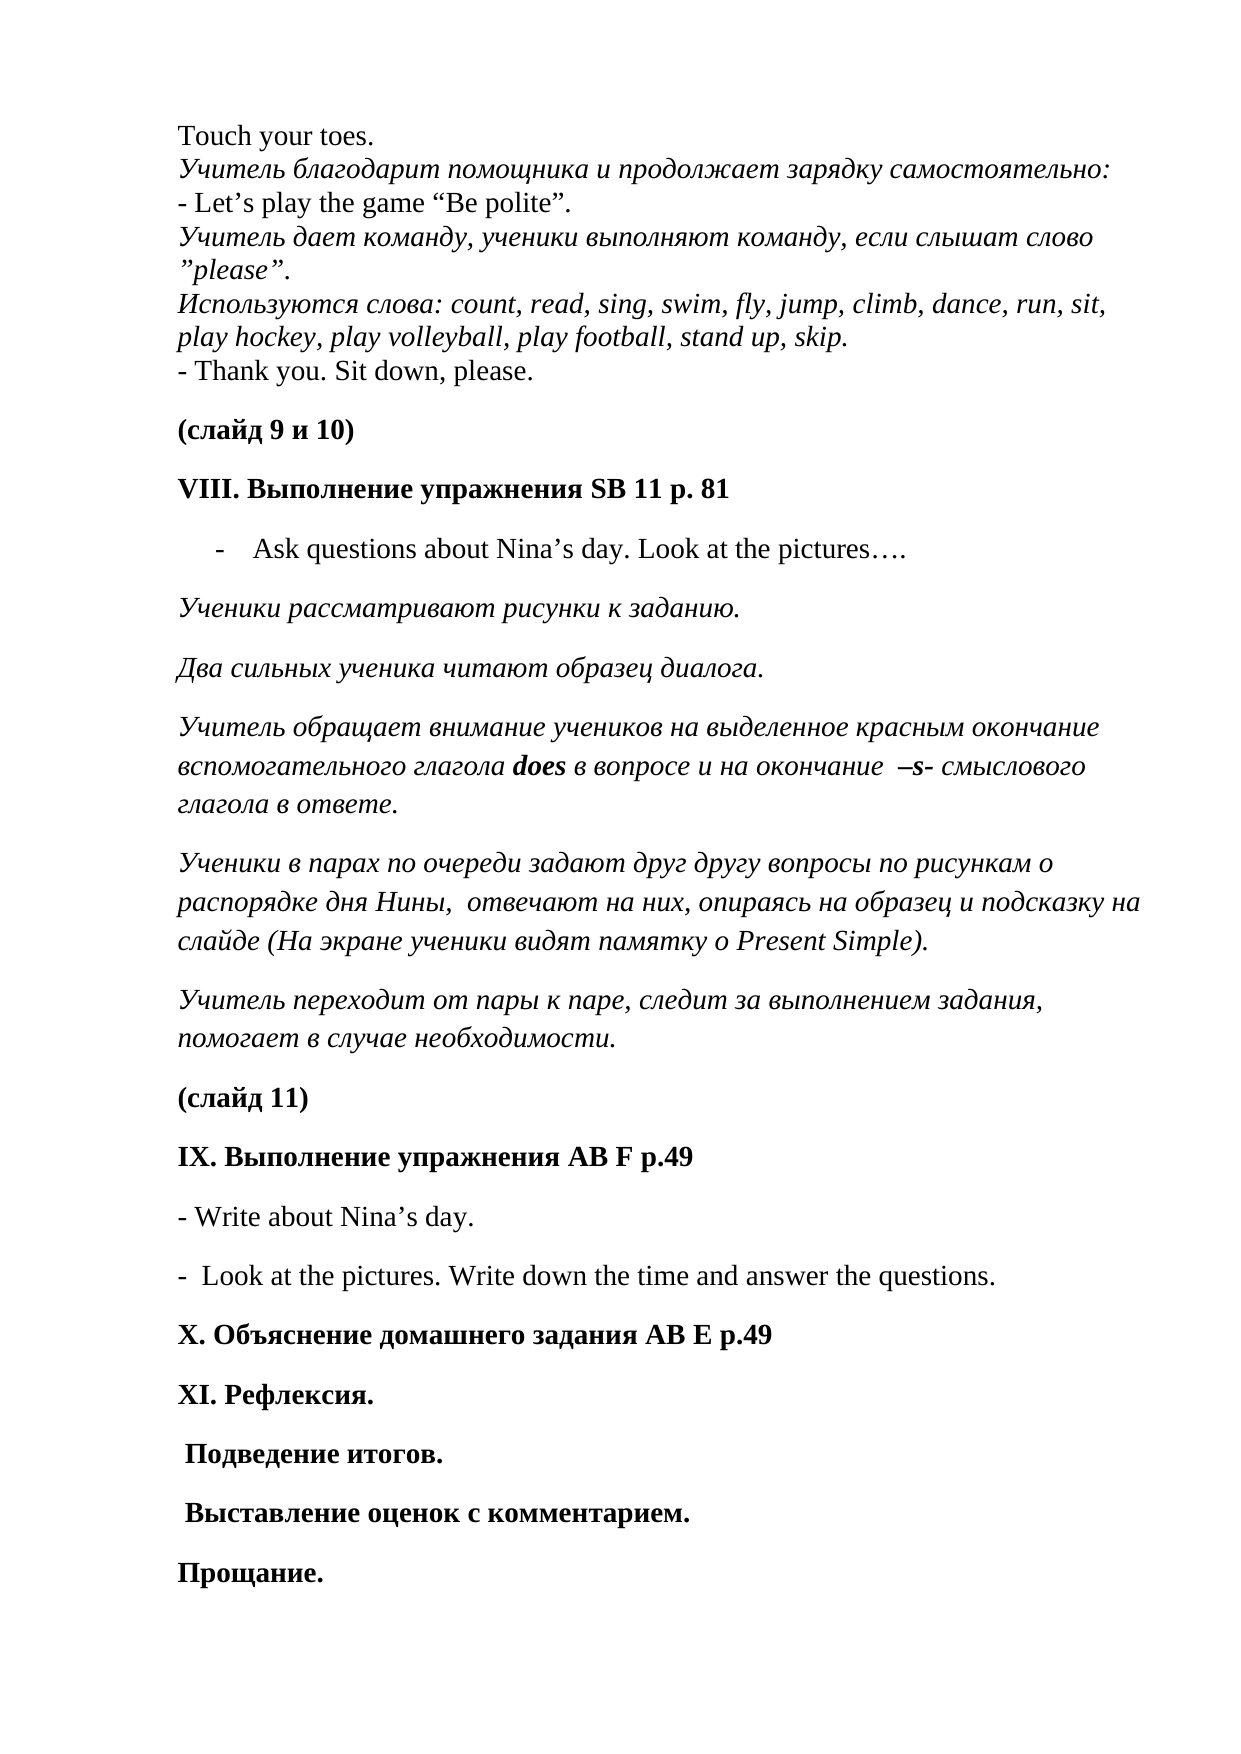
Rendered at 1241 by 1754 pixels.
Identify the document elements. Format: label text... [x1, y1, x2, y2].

text Учитель переходит от пары к паре, следит за выполнением задания, помогает в случае необходимости. [177, 982, 1152, 1054]
text VIII. Выполнение упражнения SB 11 p. 81 [177, 472, 1152, 505]
text - Thank you. Sit down, please. [177, 353, 1152, 386]
text Два сильных ученика читают образец диалога. [177, 650, 1152, 683]
text IX. Выполнение упражнения AB F p.49 [177, 1139, 1152, 1173]
text Прощание. [177, 1555, 1152, 1588]
text Учитель благодарит помощника и продолжает зарядку самостоятельно: [177, 152, 1152, 185]
text - Let’s play the game “Be polite”. [177, 185, 1152, 219]
text Учитель дает команду, ученики выполняют команду, если слышат слово ”please”. [177, 219, 1152, 286]
text Ученики в парах по очереди задают друг другу вопросы по рисункам о распорядке дня Нины, отвечают на них, опираясь на образец и подсказку на слайде (На экране ученики видят памятку о Present Simple). [177, 846, 1152, 956]
text (слайд 9 и 10) [177, 412, 1152, 446]
list Ask questions about Nina’s day. Look at the pictures…. [215, 531, 1152, 564]
text (слайд 11) [177, 1080, 1152, 1113]
text Touch your toes. [177, 118, 1152, 152]
text Используются слова: count, read, sing, swim, fly, jump, climb, dance, run, sit, play hockey, play volleyball, play football, stand up, skip. [177, 286, 1152, 353]
text Учитель обращает внимание учеников на выделенное красным окончание вспомогательного глагола does в вопросе и на окончание –s- смыслового глагола в ответе. [177, 709, 1152, 820]
text X. Объяснение домашнего задания AB E p.49 [177, 1317, 1152, 1351]
text - Write about Nina’s day. [177, 1199, 1152, 1232]
text - Look at the pictures. Write down the time and answer the questions. [177, 1258, 1152, 1292]
text XI. Рефлексия. [177, 1377, 1152, 1410]
text Выставление оценок c комментарием. [177, 1496, 1152, 1529]
text Подведение итогов. [177, 1436, 1152, 1470]
text Ученики рассматривают рисунки к заданию. [177, 590, 1152, 624]
